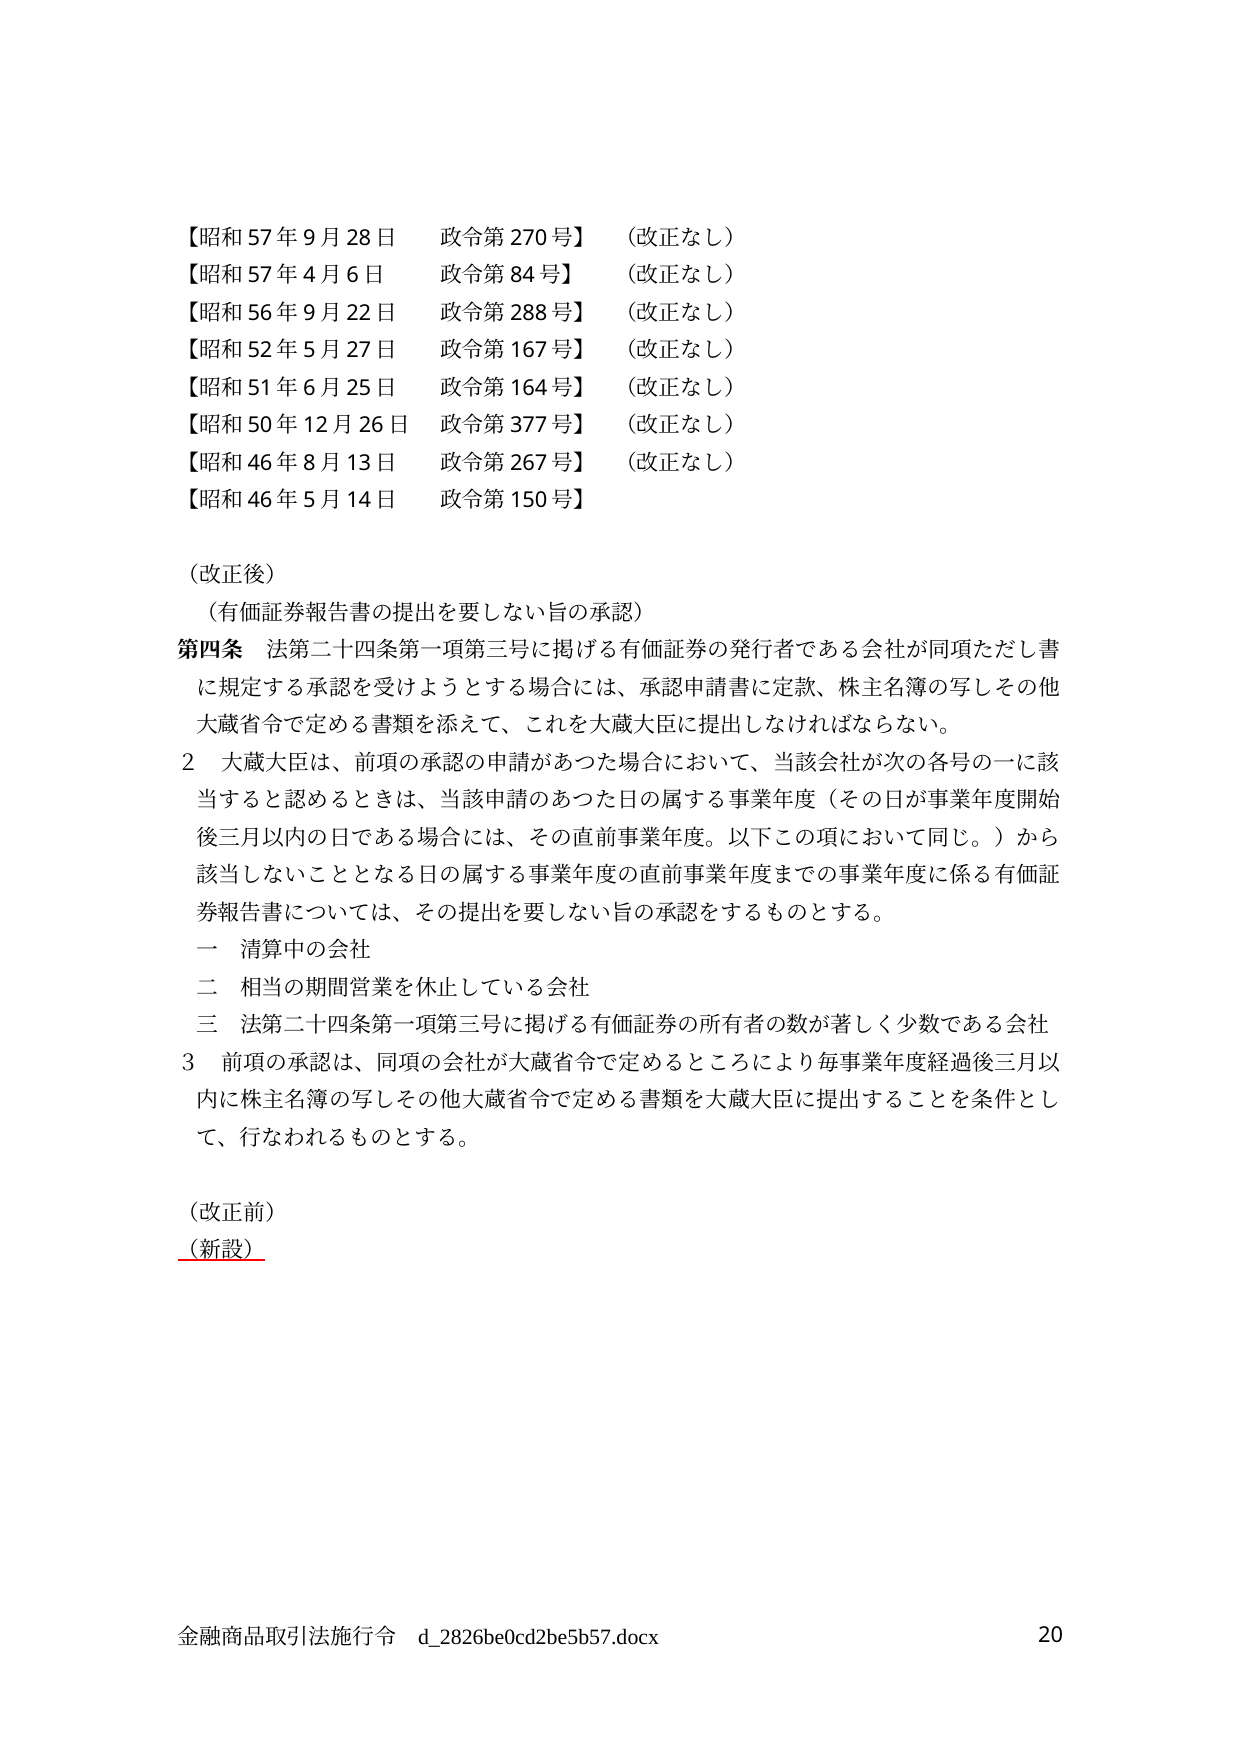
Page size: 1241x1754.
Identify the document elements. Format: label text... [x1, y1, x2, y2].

text 【昭和51年6月25日 政令第164号】 （改正なし） [177, 367, 1063, 404]
text 【昭和52年5月27日 政令第167号】 （改正なし） [177, 329, 1063, 367]
text 【昭和57年4月6日 政令第84号】 （改正なし） [177, 254, 1063, 292]
text （改正前） [177, 1192, 1063, 1229]
text 【昭和46年5月14日 政令第150号】 [177, 479, 1063, 517]
text （改正後） [177, 554, 1063, 592]
text （新設） [177, 1229, 1063, 1267]
text 第四条 法第二十四条第一項第三号に掲げる有価証券の発行者である会社が同項ただし書に規定する承認を受けようとする場合には、承認申請書に定款、株主名簿の写しその他大蔵省令で定める書類を添えて、これを大蔵大臣に提出しなければならない。 [177, 629, 1063, 742]
text 【昭和56年9月22日 政令第288号】 （改正なし） [177, 292, 1063, 329]
text ２ 大蔵大臣は、前項の承認の申請があつた場合において、当該会社が次の各号の一に該当すると認めるときは、当該申請のあつた日の属する事業年度（その日が事業年度開始後三月以内の日である場合には、その直前事業年度。以下この項において同じ。）から該当しないこととなる日の属する事業年度の直前事業年度までの事業年度に係る有価証券報告書については、その提出を要しない旨の承認をするものとする。 [177, 742, 1063, 929]
text 【昭和57年9月28日 政令第270号】 （改正なし） [177, 217, 1063, 254]
text ３ 前項の承認は、同項の会社が大蔵省令で定めるところにより毎事業年度経過後三月以内に株主名簿の写しその他大蔵省令で定める書類を大蔵大臣に提出することを条件として、行なわれるものとする。 [177, 1042, 1063, 1154]
text 【昭和50年12月26日 政令第377号】 （改正なし） [177, 404, 1063, 442]
text 【昭和46年8月13日 政令第267号】 （改正なし） [177, 442, 1063, 479]
text 一 清算中の会社 [196, 929, 1063, 967]
text 三 法第二十四条第一項第三号に掲げる有価証券の所有者の数が著しく少数である会社 [196, 1004, 1063, 1042]
text 二 相当の期間営業を休止している会社 [196, 967, 1063, 1004]
text （有価証券報告書の提出を要しない旨の承認） [196, 592, 1063, 629]
